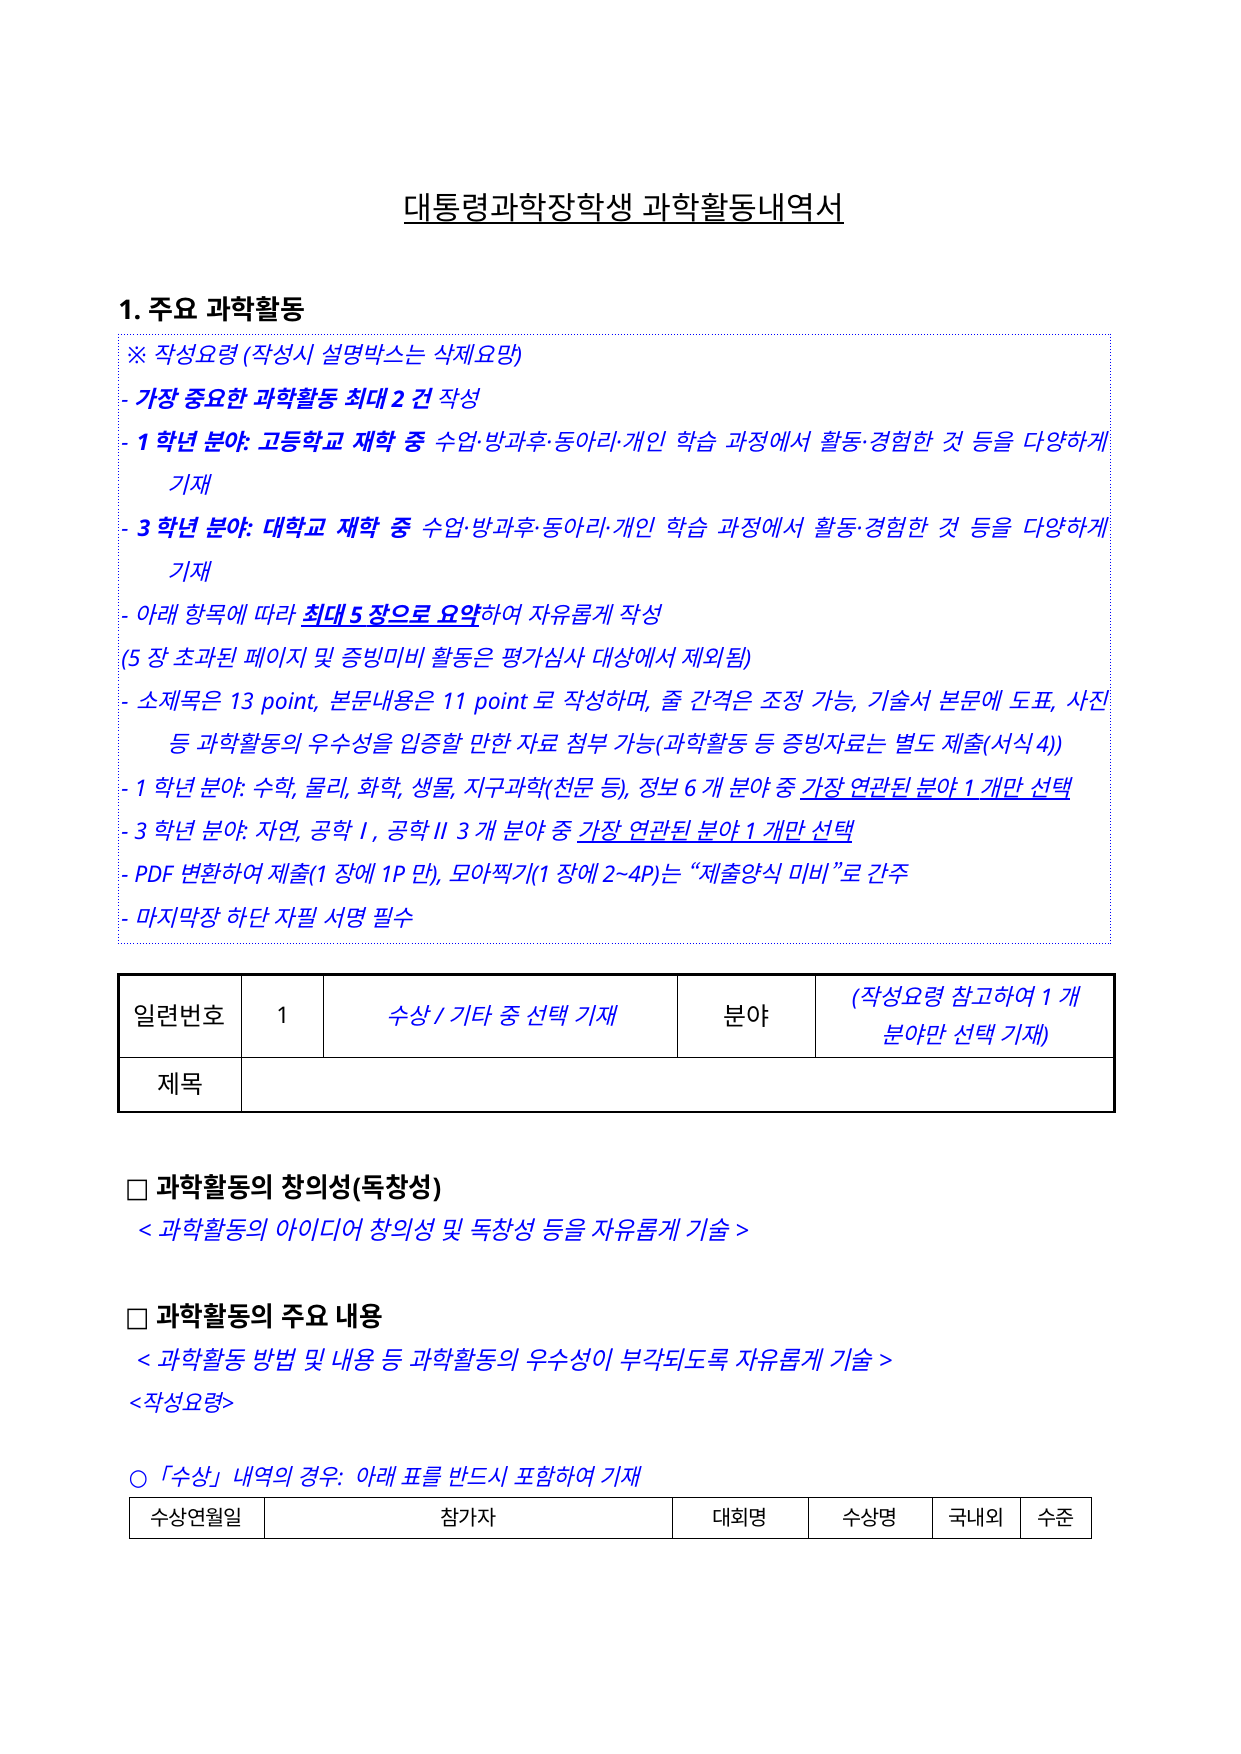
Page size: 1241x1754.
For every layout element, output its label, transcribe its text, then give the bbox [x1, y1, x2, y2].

text □ 과학활동의 창의성(독창성) [118, 1166, 1122, 1205]
table_cell [242, 1058, 1113, 1111]
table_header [118, 1382, 1110, 1577]
text < 과학활동의 아이디어 창의성 및 독창성 등을 자유롭게 기술 > [118, 1211, 1122, 1247]
text □ 과학활동의 주요 내용 [118, 1295, 1122, 1334]
text 대통령과학장학생 과학활동내역서 [118, 183, 1122, 228]
text < 과학활동 방법 및 내용 등 과학활동의 우수성이 부각되도록 자유롭게 기술 > [118, 1340, 1122, 1376]
table_header 분야 [678, 976, 815, 1057]
text 1. 주요 과학활동 [118, 288, 1122, 328]
table_header 수상 / 기타 중 선택 기재 [324, 976, 677, 1057]
table_header (작성요령 참고하여 1개 분야만 선택 기재) [816, 976, 1113, 1057]
table_cell 제목 [120, 1058, 241, 1111]
table_header 일련번호 [120, 976, 241, 1057]
table_header 1 [242, 976, 323, 1057]
table_header ※ 작성요령 (작성시 설명박스는 삭제요망) - 가장 중요한 과학활동 최대 2건 작성 - 1학년 분야: 고등학교 재학 중 수업·방과후·동아리·개인 학습 과정에서 활동·경험한 것 등을 다양하게 기재 - 3학년 분야: 대학교 재학 중 수업·방과후·동아리·개인 학습 과정에서 활동·경험한 것 등을 다양하게 기재 - 아래 항목에 따라 최대 5장으로 요약하여 자유롭게 작성 (5장 초과된 페이지 및 증빙미비 활동은 평가심사 대상에서 제외됨) - 소제목은 13 point, 본문내용은 11 point로 작성하며, 줄 간격은 조정 가능, 기술서 본문에 도표, 사진 등 과학활동의 우수성을 입증할 만한 자료 첨부 가능(과학활동 등 증빙자료는 별도 제출(서식4)) - 1학년 분야: 수학, 물리, 화학, 생물, 지구과학(천문 등), 정보 6개 분야 중 가장 연관된 분야 1개만 선택 - 3학년 분야: 자연, 공학Ⅰ, 공학Ⅱ 3개 분야 중 가장 연관된 분야 1개만 선택 - PDF 변환하여 제출(1장에 1P만), 모아찍기(1장에 2~4P)는 “제출양식 미비”로 간주 - 마지막장 하단 자필 서명 필수 [118, 334, 1110, 943]
